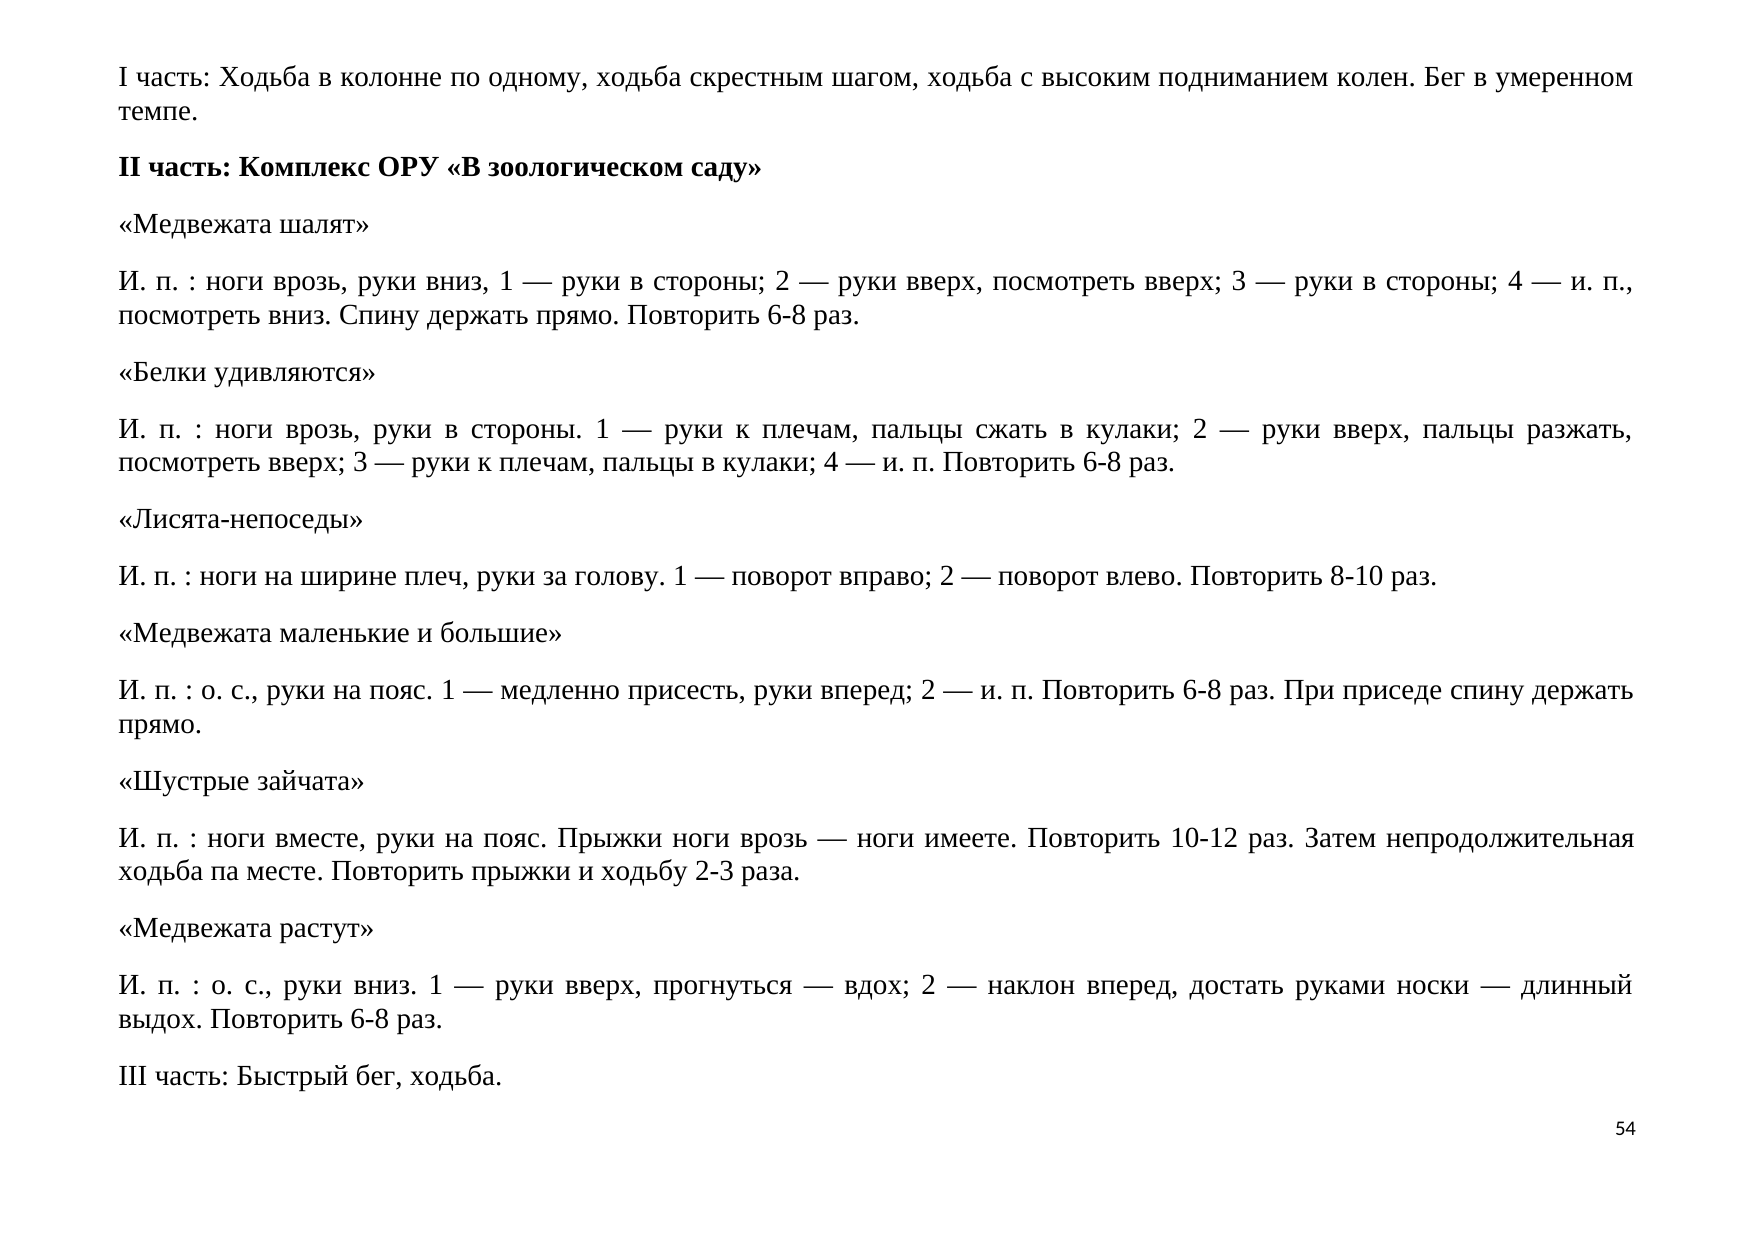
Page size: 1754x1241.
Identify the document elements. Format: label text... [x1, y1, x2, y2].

text «Медвежата растут» [118, 911, 1636, 944]
text И. п. : ноги на ширине плеч, руки за голову. 1 — поворот вправо; 2 — поворот влево. Повторить 8-10 раз. [118, 558, 1636, 592]
text «Лисята-непоседы» [118, 502, 1636, 535]
text И. п. : о. с., руки на пояс. 1 — медленно присесть, руки вперед; 2 — и. п. Повторить 6-8 раз. При приседе спину держать прямо. [118, 672, 1636, 739]
text III часть: Быстрый бег, ходьба. [118, 1058, 1636, 1092]
text I часть: Ходьба в колонне по одному, ходьба скрестным шагом, ходьба с высоким подниманием колен. Бег в умеренном темпе. [118, 59, 1636, 126]
text И. п. : ноги врозь, руки в стороны. 1 — руки к плечам, пальцы сжать в кулаки; 2 — руки вверх, пальцы разжать, посмотреть вверх; 3 — руки к плечам, пальцы в кулаки; 4 — и. п. Повторить 6-8 раз. [118, 411, 1636, 478]
text И. п. : о. с., руки вниз. 1 — руки вверх, прогнуться — вдох; 2 — наклон вперед, достать руками носки — длинный выдох. Повторить 6-8 раз. [118, 967, 1636, 1034]
text «Белки удивляются» [118, 354, 1636, 388]
text «Шустрые зайчата» [118, 763, 1636, 797]
text И. п. : ноги вместе, руки на пояс. Прыжки ноги врозь — ноги имеете. Повторить 10-12 раз. Затем непродолжительная ходьба па месте. Повторить прыжки и ходьбу 2-3 раза. [118, 820, 1636, 887]
text «Медвежата шалят» [118, 207, 1636, 240]
text II часть: Комплекс ОРУ «В зоологическом саду» [118, 149, 1636, 183]
text «Медвежата маленькие и большие» [118, 616, 1636, 649]
text И. п. : ноги врозь, руки вниз, 1 — руки в стороны; 2 — руки вверх, посмотреть вверх; 3 — руки в стороны; 4 — и. п., посмотреть вниз. Спину держать прямо. Повторить 6-8 раз. [118, 263, 1636, 331]
